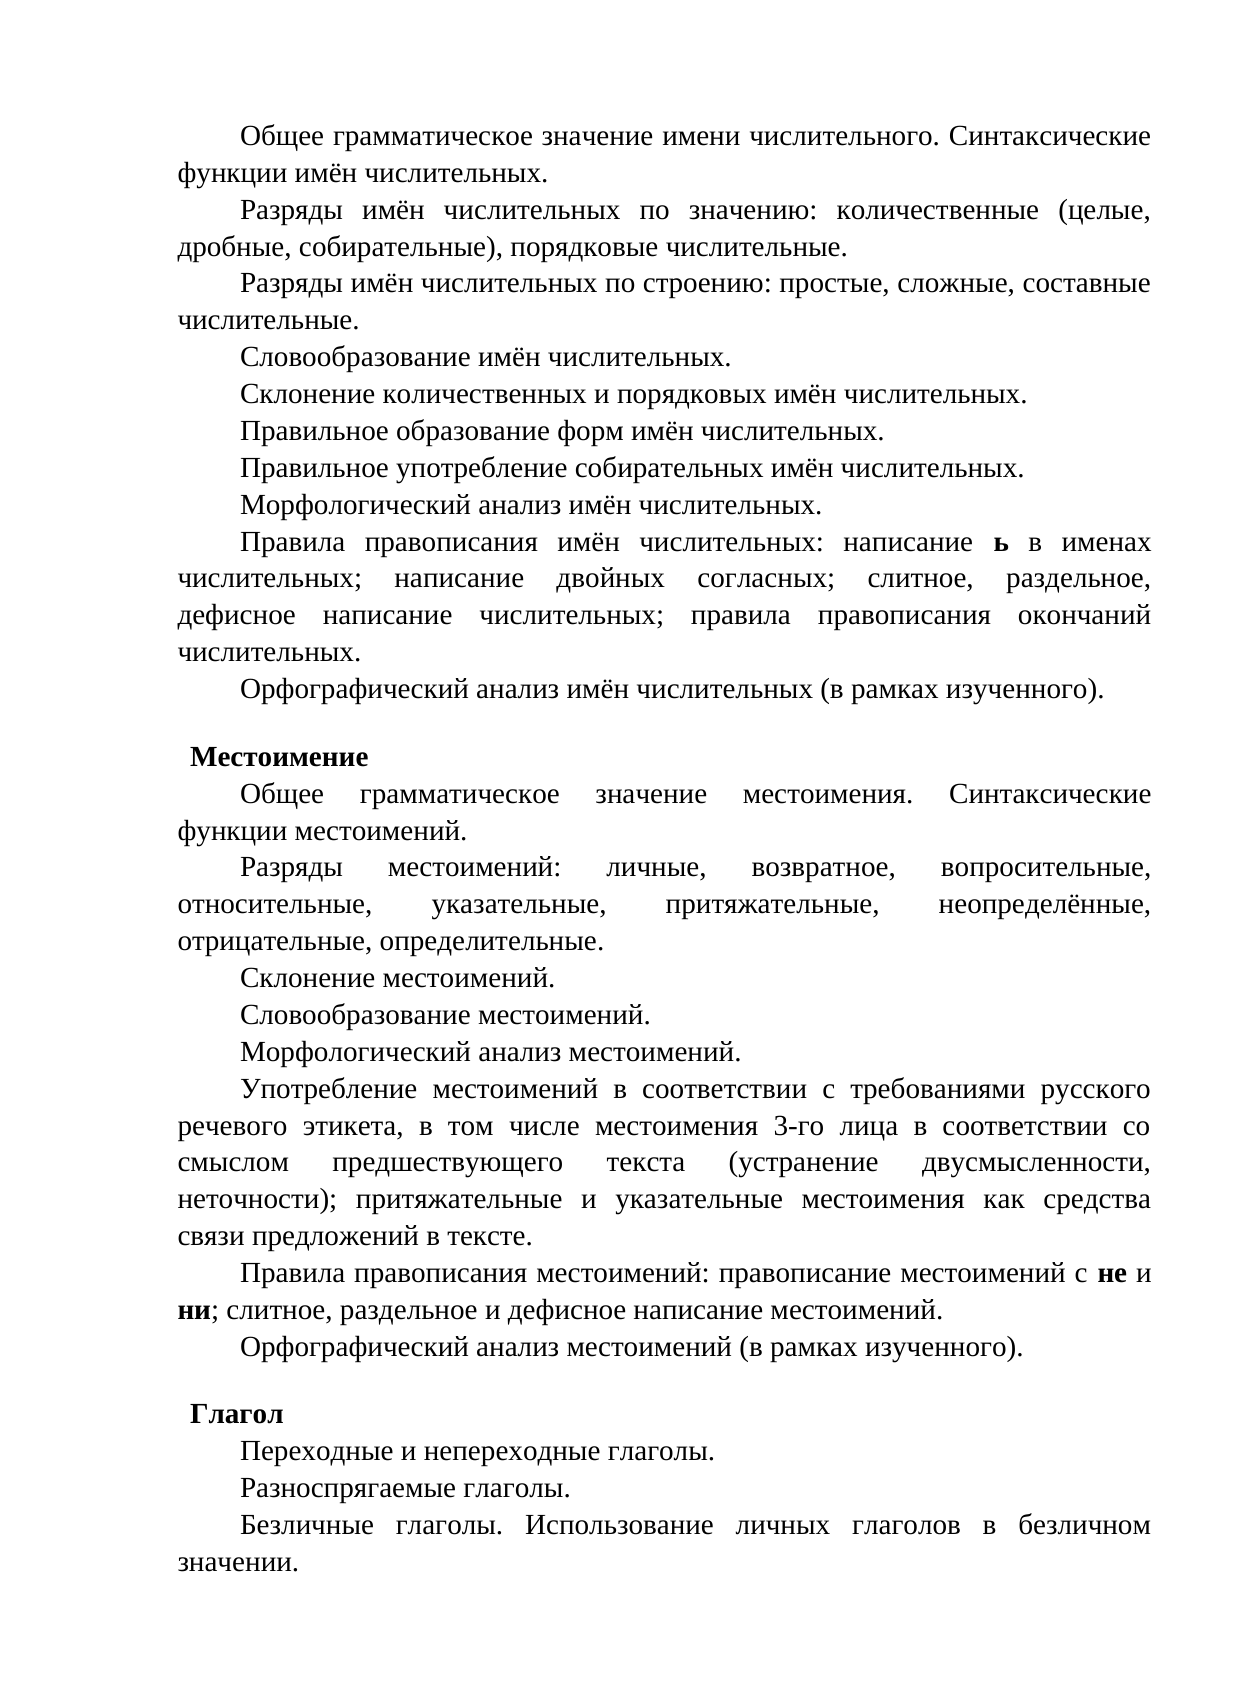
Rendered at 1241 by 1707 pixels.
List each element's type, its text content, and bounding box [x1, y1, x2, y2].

text Переходные и непереходные глаголы. [177, 1433, 1152, 1467]
text Словообразование имён числительных. [177, 339, 1152, 373]
text Разряды имён числительных по значению: количественные (целые, дробные, собирательные), порядковые числительные. [177, 192, 1152, 262]
text Разряды местоимений: личные, возвратное, вопросительные, относительные, указательные, притяжательные, неопределённые, отрицательные, определительные. [177, 849, 1152, 957]
text Склонение количественных и порядковых имён числительных. [177, 376, 1152, 410]
text Правила правописания местоимений: правописание местоимений с не и ни; слитное, раздельное и дефисное написание местоимений. [177, 1255, 1152, 1326]
text Правильное употребление собирательных имён числительных. [177, 450, 1152, 483]
text Склонение местоимений. [177, 960, 1152, 994]
text Безличные глаголы. Использование личных глаголов в безличном значении. [177, 1507, 1152, 1577]
text Местоимение [190, 739, 1152, 772]
text Орфографический анализ имён числительных (в рамках изученного). [177, 671, 1152, 705]
text Морфологический анализ местоимений. [177, 1034, 1152, 1067]
text Разряды имён числительных по строению: простые, сложные, составные числительные. [177, 266, 1152, 336]
text Орфографический анализ местоимений (в рамках изученного). [177, 1329, 1152, 1362]
text Правильное образование форм имён числительных. [177, 413, 1152, 447]
text Общее грамматическое значение местоимения. Синтаксические функции местоимений. [177, 776, 1152, 846]
text Употребление местоимений в соответствии с требованиями русского речевого этикета, в том числе местоимения 3-го лица в соответствии со смыслом предшествующего текста (устранение двусмысленности, неточности); притяжательные и указательные местоимения как средства связи предложений в тексте. [177, 1071, 1152, 1252]
text Словообразование местоимений. [177, 997, 1152, 1031]
text Общее грамматическое значение имени числительного. Синтаксические функции имён числительных. [177, 118, 1152, 188]
text Разноспрягаемые глаголы. [177, 1470, 1152, 1504]
text Правила правописания имён числительных: написание ь в именах числительных; написание двойных согласных; слитное, раздельное, дефисное написание числительных; правила правописания окончаний числительных. [177, 524, 1152, 668]
text Морфологический анализ имён числительных. [177, 487, 1152, 520]
text Глагол [190, 1396, 1152, 1430]
